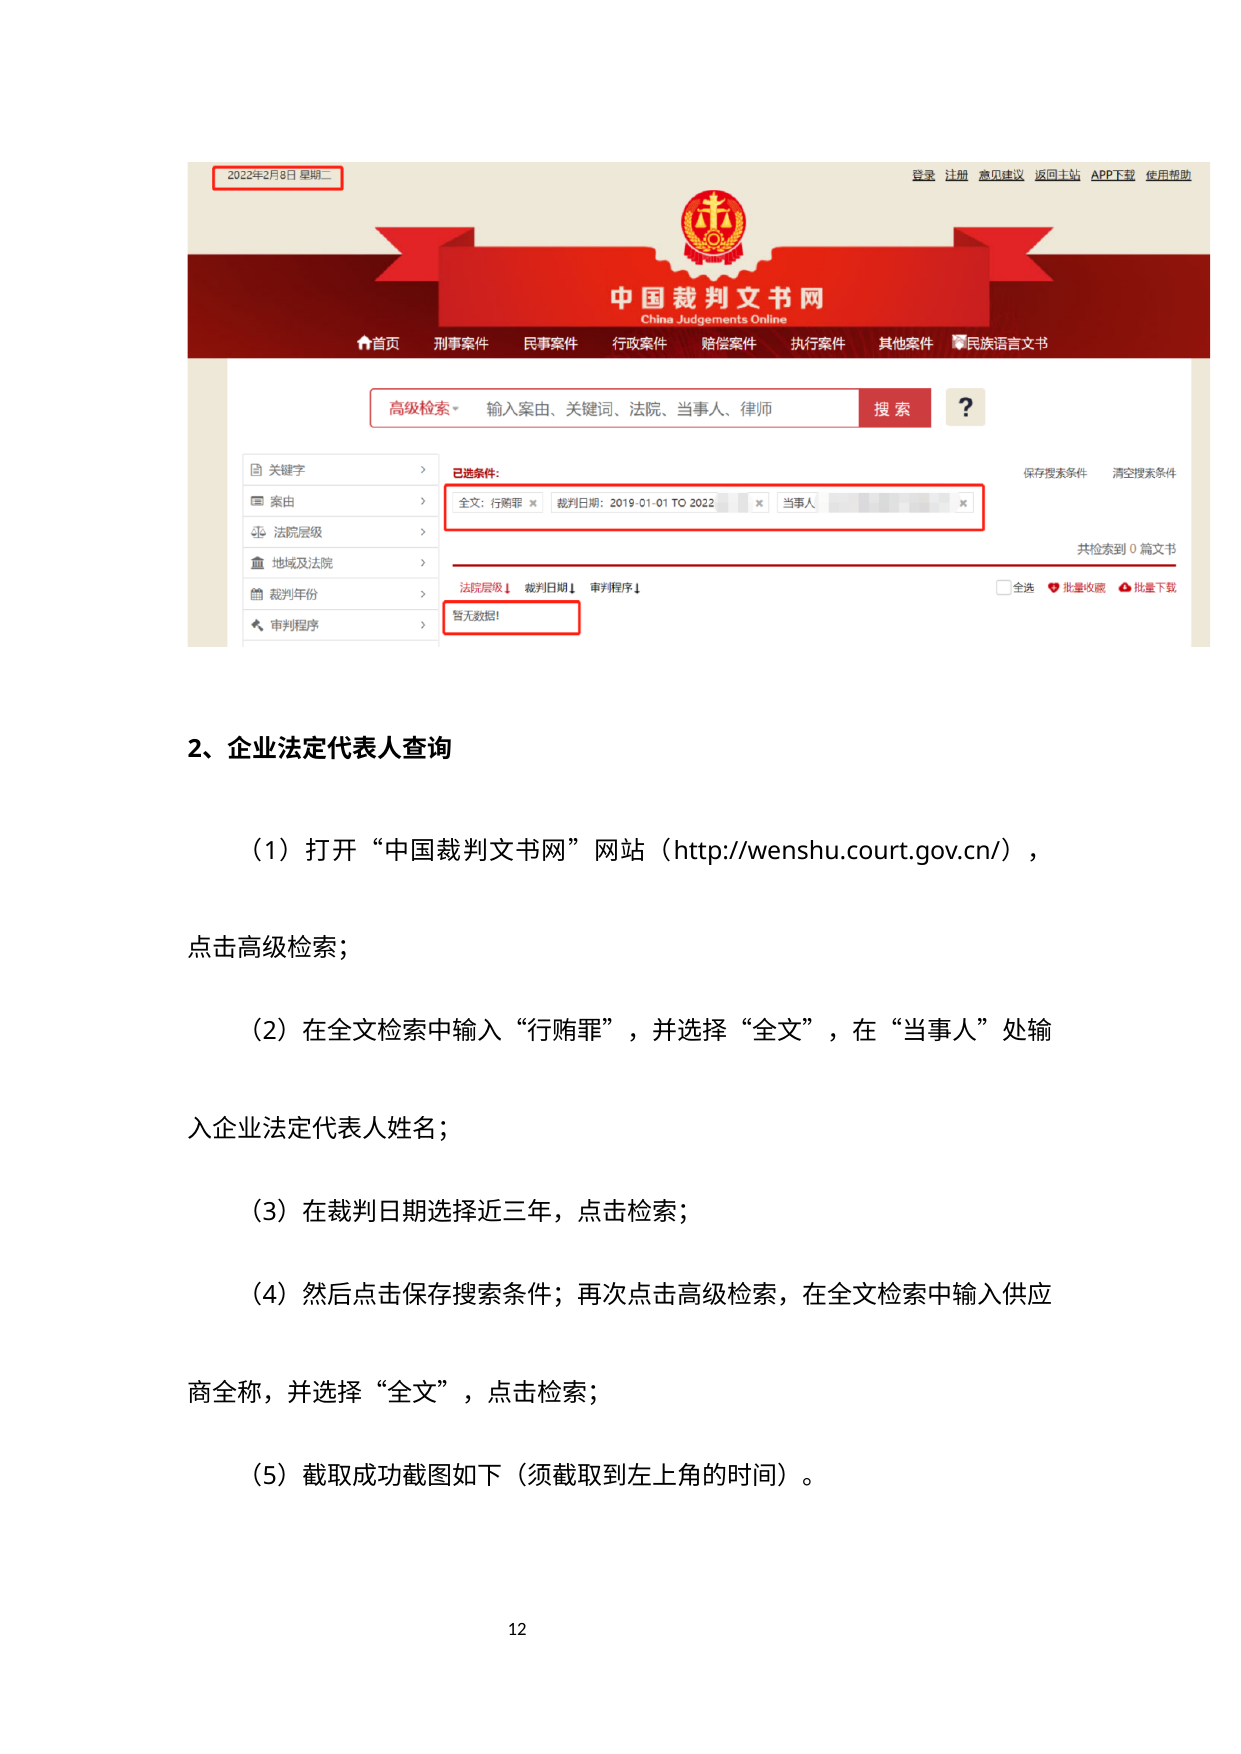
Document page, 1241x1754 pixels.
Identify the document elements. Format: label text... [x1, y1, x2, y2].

text （3）在裁判日期选择近三年，点击检索； [187, 1177, 1053, 1242]
picture [187, 162, 1210, 647]
text 2、企业法定代表人查询 [187, 647, 1053, 779]
text （5）截取成功截图如下（须截取到左上角的时间）。 [187, 1441, 1053, 1506]
text （2）在全文检索中输入“行贿罪”，并选择“全文”，在“当事人”处输入企业法定代表人姓名； [187, 996, 1053, 1159]
text （1）打开“中国裁判文书网”网站（http://wenshu.court.gov.cn/），点击高级检索； [187, 816, 1053, 978]
text （4）然后点击保存搜索条件；再次点击高级检索，在全文检索中输入供应商全称，并选择“全文”，点击检索； [187, 1260, 1053, 1423]
